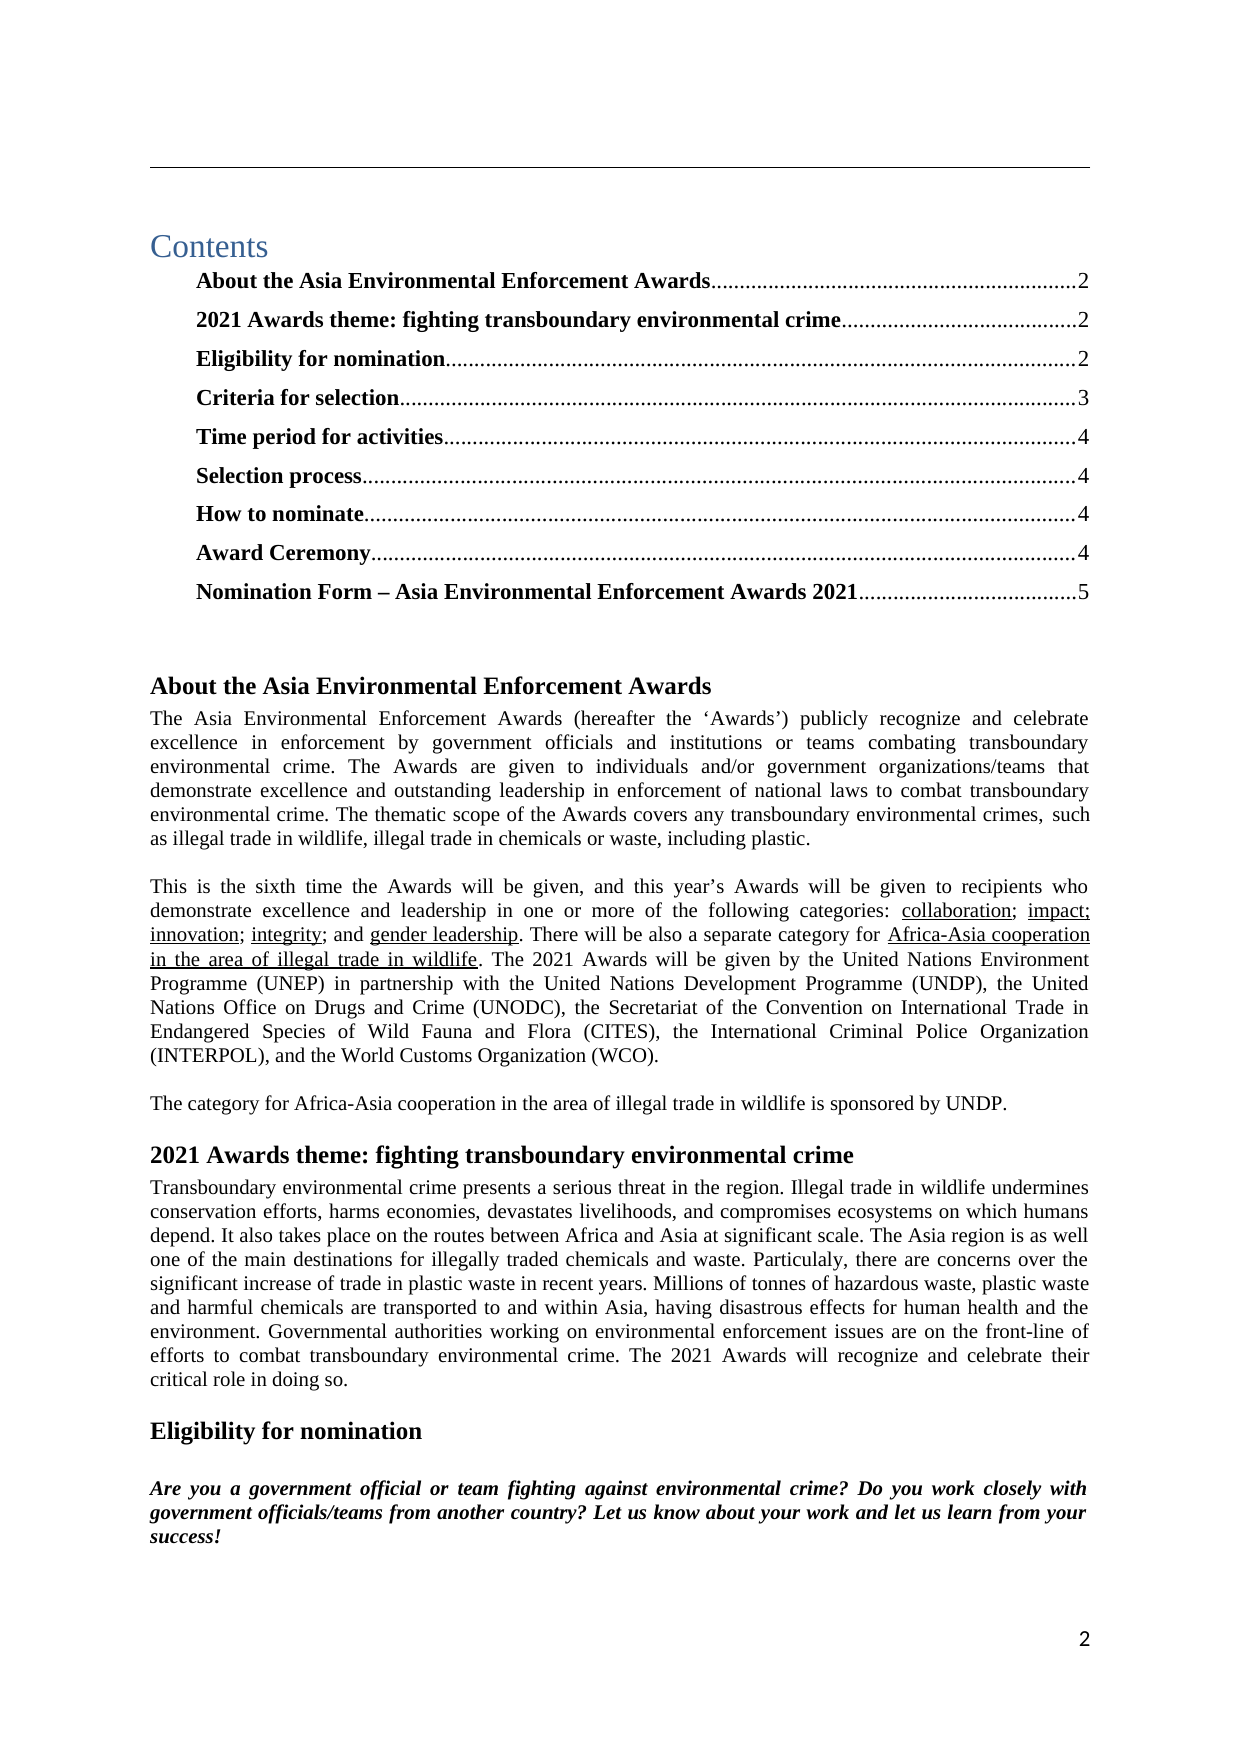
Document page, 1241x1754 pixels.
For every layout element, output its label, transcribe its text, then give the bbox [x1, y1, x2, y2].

text The Asia Environmental Enforcement Awards (hereafter the ‘Awards’) publicly recognize and celebrate excellence in enforcement by government officials and institutions or teams combating transboundary environmental crime. The Awards are given to individuals and/or government organizations/teams that demonstrate excellence and outstanding leadership in enforcement of national laws to combat transboundary environmental crime. The thematic scope of the Awards covers any transboundary environmental crimes, such as illegal trade in wildlife, illegal trade in chemicals or waste, including plastic. [150, 706, 1090, 850]
text This is the sixth time the Awards will be given, and this year’s Awards will be given to recipients who demonstrate excellence and leadership in one or more of the following categories: collaboration; impact; innovation; integrity; and gender leadership. There will be also a separate category for Africa-Asia cooperation in the area of illegal trade in wildlife. The 2021 Awards will be given by the United Nations Environment Programme (UNEP) in partnership with the United Nations Development Programme (UNDP), the United Nations Office on Drugs and Crime (UNODC), the Secretariat of the Convention on International Trade in Endangered Species of Wild Fauna and Flora (CITES), the International Criminal Police Organization (INTERPOL), and the World Customs Organization (WCO). [150, 874, 1090, 1067]
text Are you a government official or team fighting against environmental crime? Do you work closely with government officials/teams from another country? Let us know about your work and let us learn from your success! [150, 1476, 1090, 1548]
text Transboundary environmental crime presents a serious threat in the region. Illegal trade in wildlife undermines conservation efforts, harms economies, devastates livelihoods, and compromises ecosystems on which humans depend. It also takes place on the routes between Africa and Asia at significant scale. The Asia region is as well one of the main destinations for illegally traded chemicals and waste. Particulaly, there are concerns over the significant increase of trade in plastic waste in recent years. Millions of tonnes of hazardous waste, plastic waste and harmful chemicals are transported to and within Asia, having disastrous effects for human health and the environment. Governmental authorities working on environmental enforcement issues are on the front-line of efforts to combat transboundary environmental crime. The 2021 Awards will recognize and celebrate their critical role in doing so. [150, 1175, 1090, 1391]
text The category for Africa-Asia cooperation in the area of illegal trade in wildlife is sponsored by UNDP. [150, 1091, 1090, 1115]
text Eligibility for nomination [150, 1416, 1090, 1445]
text 2021 Awards theme: fighting transboundary environmental crime [150, 1140, 1090, 1169]
text About the Asia Environmental Enforcement Awards [150, 671, 1090, 699]
